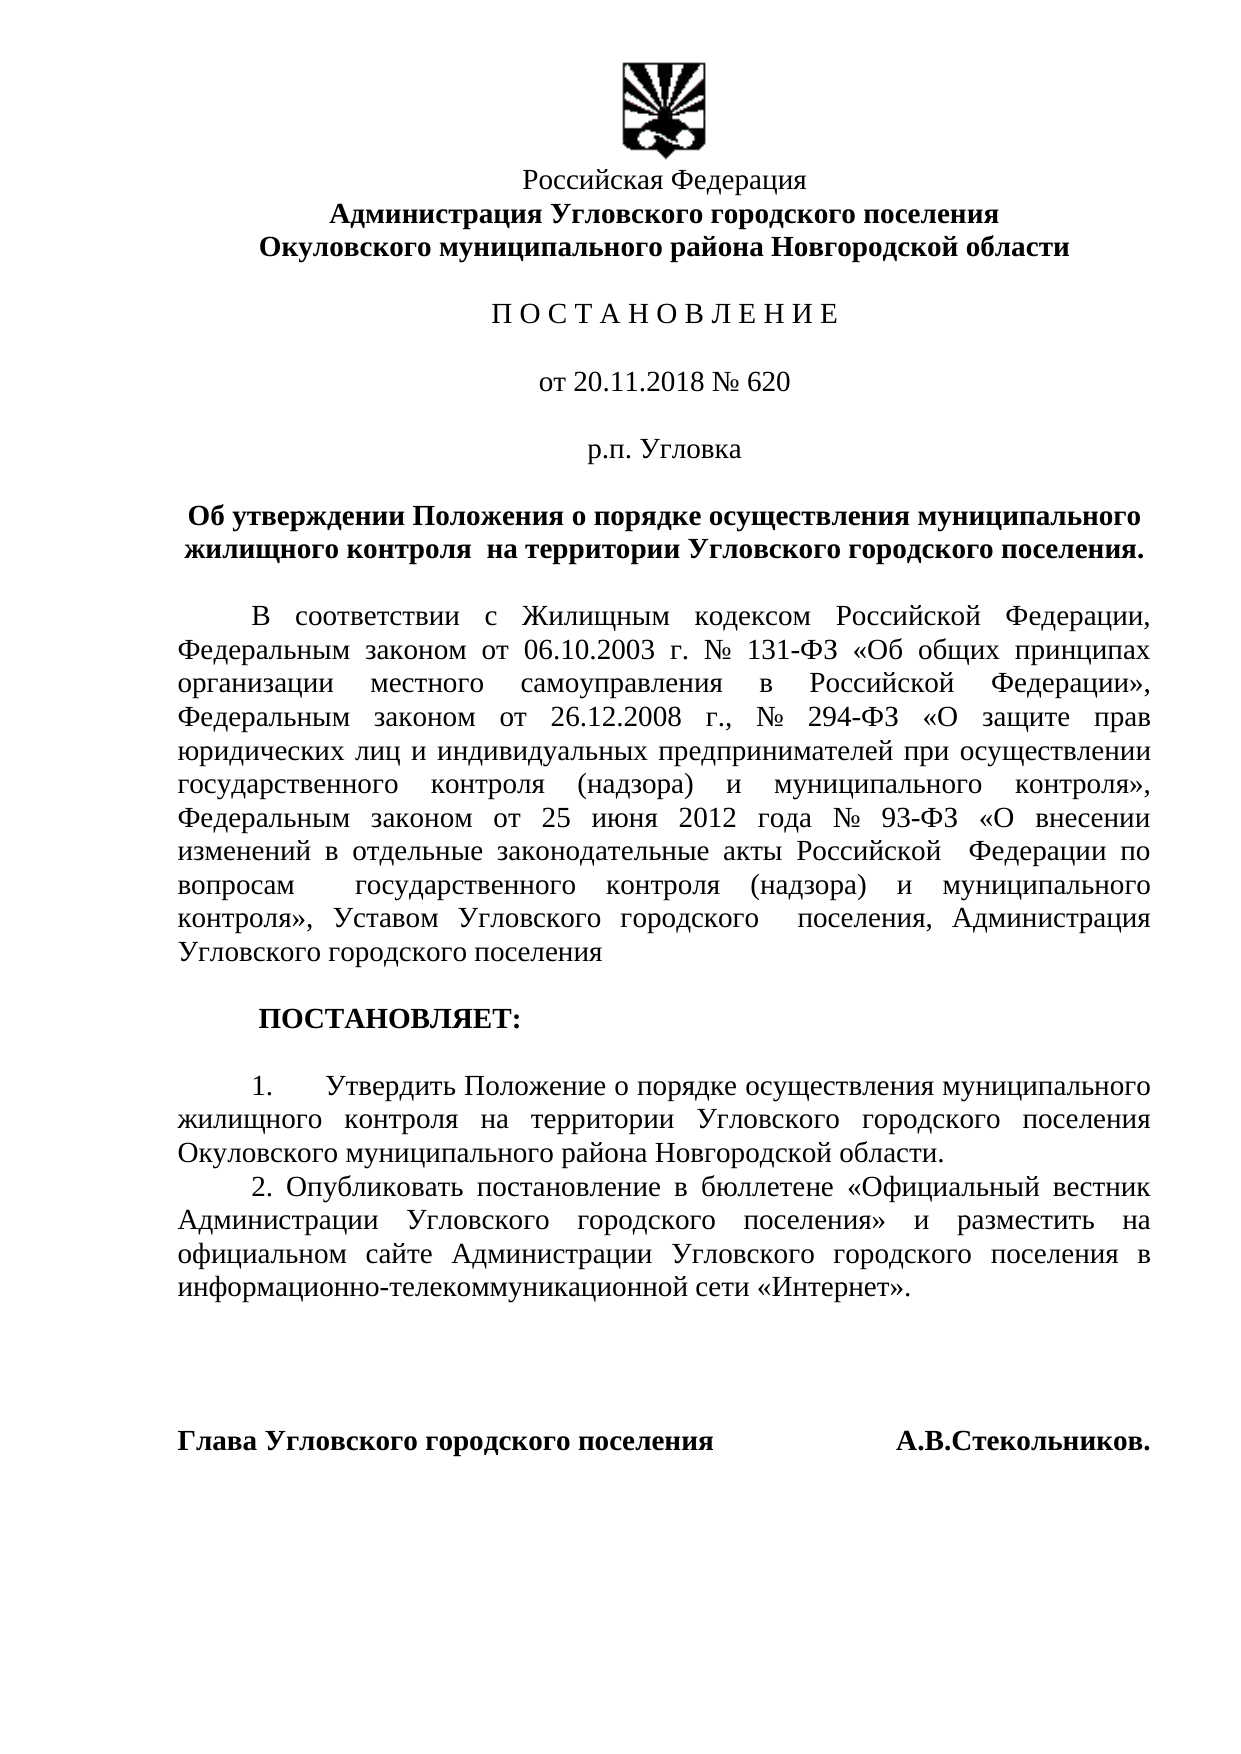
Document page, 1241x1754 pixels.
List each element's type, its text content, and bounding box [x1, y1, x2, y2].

text Российская Федерация [177, 162, 1152, 196]
text П О С Т А Н О В Л Е Н И Е [177, 297, 1152, 330]
text Администрация Угловского городского поселения [177, 196, 1152, 229]
text р.п. Угловка [177, 431, 1152, 464]
text от 20.11.2018 № 620 [177, 364, 1152, 397]
text Окуловского муниципального района Новгородской области [177, 229, 1152, 263]
picture [616, 56, 713, 163]
text Об утверждении Положения о порядке осуществления муниципального жилищного контроля на территории Угловского городского поселения. [177, 498, 1152, 565]
list Утвердить Положение о порядке осуществления муниципального жилищного контроля на территории Угловского городского поселения Окуловского муниципального района Новгородской области. [177, 1068, 1152, 1169]
text В соответствии с Жилищным кодексом Российской Федерации, Федеральным законом от 06.10.2003 г. № 131-ФЗ «Об общих принципах организации местного самоуправления в Российской Федерации», Федеральным законом от 26.12.2008 г., № 294-ФЗ «О защите прав юридических лиц и индивидуальных предпринимателей при осуществлении государственного контроля (надзора) и муниципального контроля», Федеральным законом от 25 июня 2012 года № 93-ФЗ «О внесении изменений в отдельные законодательные акты Российской Федерации по вопросам государственного контроля (надзора) и муниципального контроля», Уставом Угловского городского поселения, Администрация Угловского городского поселения [177, 598, 1152, 967]
text ПОСТАНОВЛЯЕТ: [177, 1001, 1152, 1034]
text 2. Опубликовать постановление в бюллетене «Официальный вестник Администрации Угловского городского поселения» и разместить на официальном сайте Администрации Угловского городского поселения в информационно-телекоммуникационной сети «Интернет». [177, 1169, 1152, 1303]
text Глава Угловского городского поселения А.В.Стекольников. [177, 1423, 1152, 1456]
